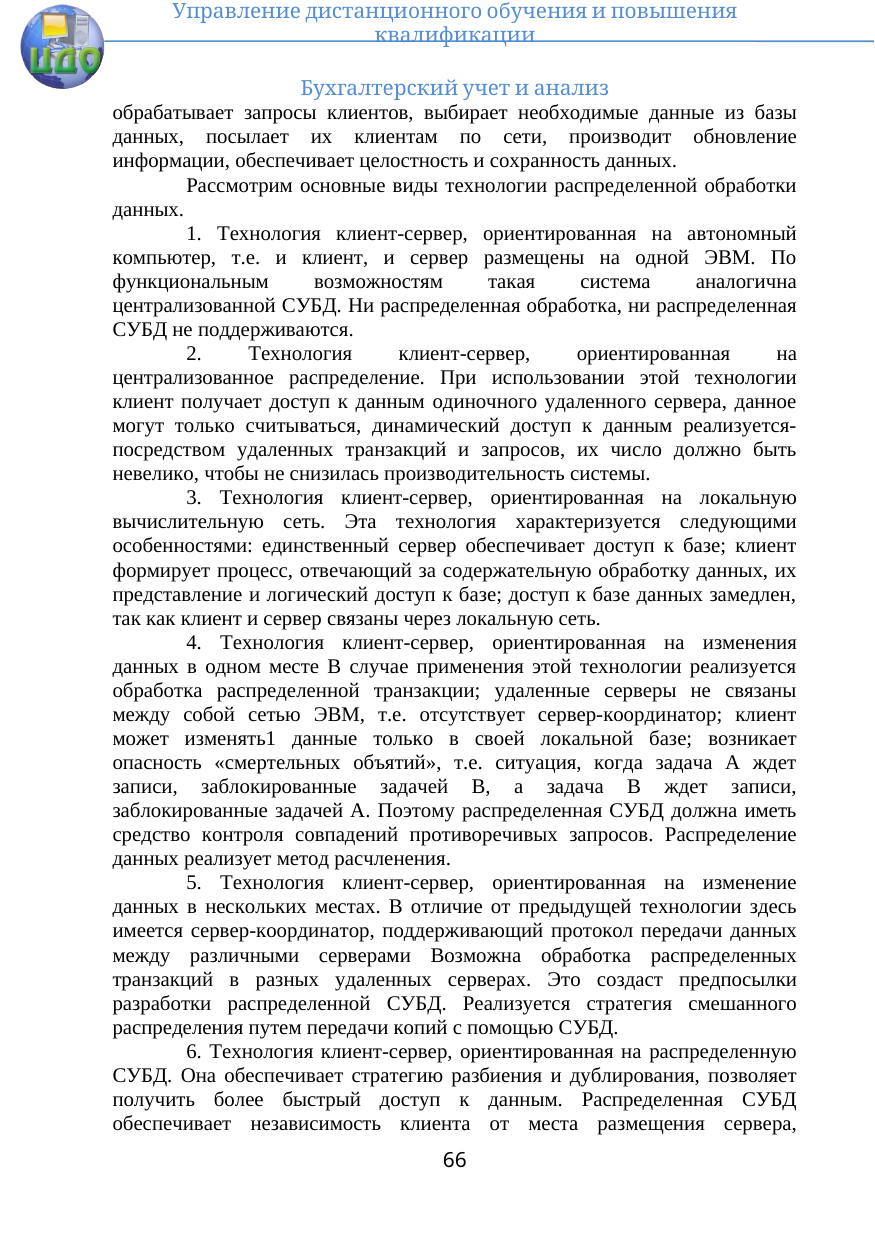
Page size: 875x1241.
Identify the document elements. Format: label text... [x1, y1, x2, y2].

text Рассмотрим основные виды технологии распределенной обработки данных. [112, 172, 797, 221]
text 4. Технология клиент-сервер, ориентированная на изменения данных в одном месте В случае применения этой технологии реализуется обработка распределенной транзакции; удаленные серверы не связаны между собой сетью ЭВМ, т.е. отсутствует сервер-координатор; клиент может изменять1 данные только в своей локальной базе; возникает опасность «смертельных объятий», т.е. ситуация, когда задача А ждет записи, заблокированные задачей В, а задача В ждет записи, заблокированные задачей А. Поэтому распределенная СУБД должна иметь средство контроля совпадений противоречивых запросов. Распределение данных реализует метод расчленения. [112, 630, 797, 870]
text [112, 100, 797, 172]
text 5. Технология клиент-сервер, ориентированная на изменение данных в нескольких местах. В отличие от предыдущей технологии здесь имеется сервер-координатор, поддерживающий протокол передачи данных между различными серверами Возможна обработка распределенных транзакций в разных удаленных серверах. Это создаст предпосылки разработки распределенной СУБД. Реализуется стратегия смешанного распределения путем передачи копий с помощью СУБД. [112, 870, 797, 1039]
text 2. Технология клиент-сервер, ориентированная на централизованное распределение. При использовании этой технологии клиент получает доступ к данным одиночного удаленного сервера, данное могут только считываться, динамический доступ к данным реализуется- посредством удаленных транзакций и запросов, их число должно быть невелико, чтобы не снизилась производительность системы. [112, 341, 797, 485]
text 1. Технология клиент-сервер, ориентированная на автономный компьютер, т.е. и клиент, и сервер размещены на одной ЭВМ. По функциональным возможностям такая система аналогична централизованной СУБД. Ни распределенная обработка, ни распределенная СУБД не поддерживаются. [112, 221, 797, 341]
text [112, 1039, 797, 1135]
picture [20, 4, 105, 89]
text 3. Технология клиент-сервер, ориентированная на локальную вычислительную сеть. Эта технология характеризуется следующими особенностями: единственный сервер обеспечивает доступ к базе; клиент формирует процесс, отвечающий за содержательную обработку данных, их представление и логический доступ к базе; доступ к базе данных замедлен, так как клиент и сервер связаны через локальную сеть. [112, 485, 797, 630]
